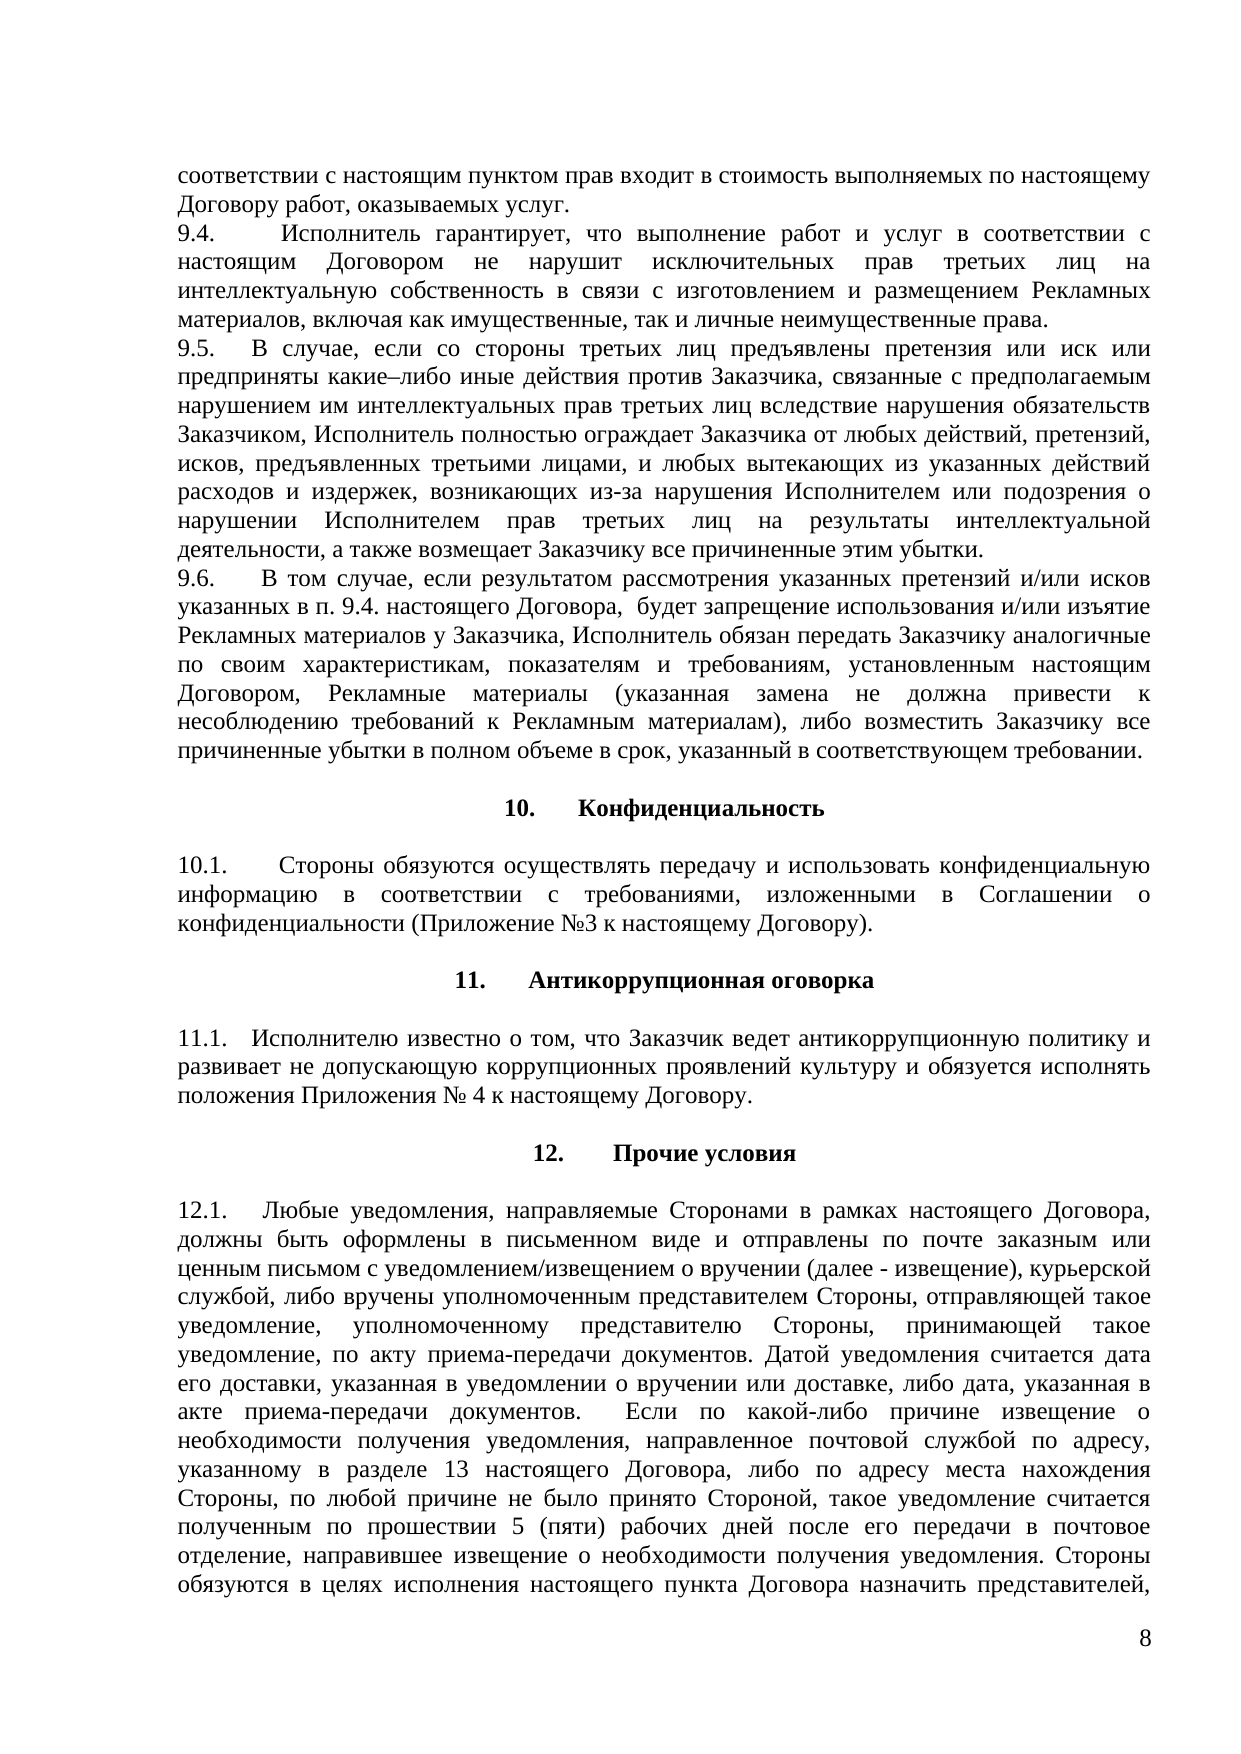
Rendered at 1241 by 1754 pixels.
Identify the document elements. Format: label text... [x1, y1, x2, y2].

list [177, 160, 1152, 218]
list Антикоррупционная оговорка [177, 965, 1152, 994]
list В том случае, если результатом рассмотрения указанных претензий и/или исков указанных в п. 9.4. настоящего Договора, будет запрещение использования и/или изъятие Рекламных материалов у Заказчика, Исполнитель обязан передать Заказчику аналогичные по своим характеристикам, показателям и требованиям, установленным настоящим Договором, Рекламные материалы (указанная замена не должна привести к несоблюдению требований к Рекламным материалам), либо возместить Заказчику все причиненные убытки в полном объеме в срок, указанный в соответствующем требовании. [177, 563, 1152, 764]
list Прочие условия [177, 1138, 1152, 1166]
list Исполнителю известно о том, что Заказчик ведет антикоррупционную политику и развивает не допускающую коррупционных проявлений культуру и обязуется исполнять положения Приложения № 4 к настоящему Договору. [177, 1023, 1152, 1109]
list Исполнитель гарантирует, что выполнение работ и услуг в соответствии с настоящим Договором не нарушит исключительных прав третьих лиц на интеллектуальную собственность в связи с изготовлением и размещением Рекламных материалов, включая как имущественные, так и личные неимущественные права. [177, 218, 1152, 333]
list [177, 1195, 1152, 1598]
list Конфиденциальность [177, 793, 1152, 821]
list В случае, если со стороны третьих лиц предъявлены претензия или иск или предприняты какие–либо иные действия против Заказчика, связанные с предполагаемым нарушением им интеллектуальных прав третьих лиц вследствие нарушения обязательств Заказчиком, Исполнитель полностью ограждает Заказчика от любых действий, претензий, исков, предъявленных третьими лицами, и любых вытекающих из указанных действий расходов и издержек, возникающих из-за нарушения Исполнителем или подозрения о нарушении Исполнителем прав третьих лиц на результаты интеллектуальной деятельности, а также возмещает Заказчику все причиненные этим убытки. [177, 333, 1152, 563]
list Стороны обязуются осуществлять передачу и использовать конфиденциальную информацию в соответствии с требованиями, изложенными в Соглашении о конфиденциальности (Приложение №3 к настоящему Договору). [177, 850, 1152, 936]
